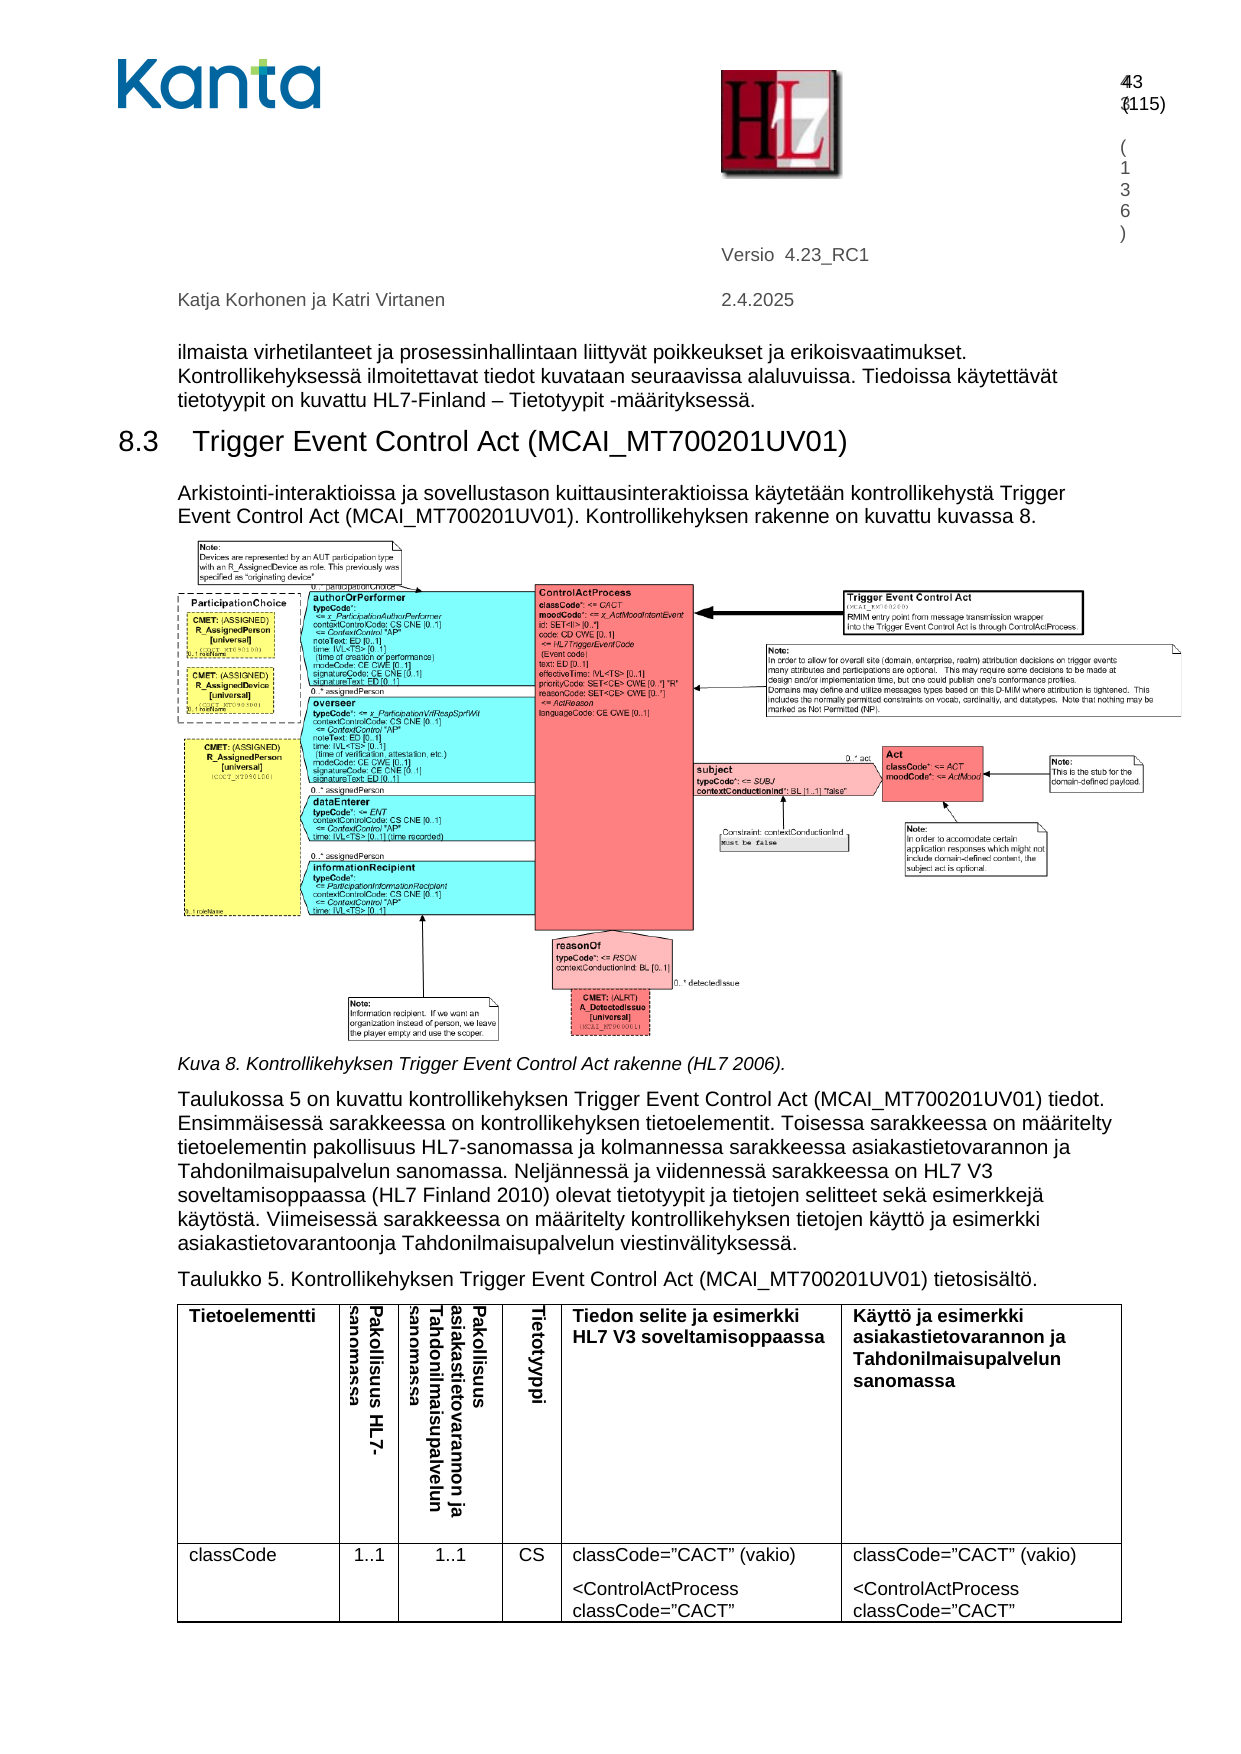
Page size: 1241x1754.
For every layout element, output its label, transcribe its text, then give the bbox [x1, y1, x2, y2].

table_header Pakollisuus HL7-sanomassa [340, 1305, 398, 1543]
picture [118, 59, 321, 109]
text Taulukossa 5 on kuvattu kontrollikehyksen Trigger Event Control Act (MCAI_MT700201UV01) tiedot. Ensimmäisessä sarakkeessa on kontrollikehyksen tietoelementit. Toisessa sarakkeessa on määritelty tietoelementin pakollisuus HL7-sanomassa ja kolmannessa sarakkeessa asiakastietovarannon ja Tahdonilmaisupalvelun sanomassa. Neljännessä ja viidennessä sarakkeessa on HL7 V3 soveltamisoppaassa (HL7 Finland 2010) olevat tietotyypit ja tietojen selitteet sekä esimerkkejä käytöstä. Viimeisessä sarakkeessa on määritelty kontrollikehyksen tietojen käyttö ja esimerkki asiakastietovarantoonja Tahdonilmaisupalvelun viestinvälityksessä. [177, 1087, 1122, 1255]
table_cell CS [503, 1544, 561, 1621]
table_cell classCode [178, 1544, 339, 1621]
table_header Pakollisuus asiakastietovarannon ja Tahdonilmaisupalvelun sanomassa [399, 1305, 502, 1543]
text Arkistointi-interaktioissa ja sovellustason kuittausinteraktioissa käytetään kontrollikehystä Trigger Event Control Act (MCAI_MT700201UV01). Kontrollikehyksen rakenne on kuvattu kuvassa 8. [177, 480, 1122, 528]
table_header Tietoelementti [178, 1305, 339, 1543]
table_header Tiedon selite ja esimerkki HL7 V3 soveltamisoppaassa [562, 1305, 841, 1543]
picture [721, 70, 844, 179]
text Kuva 8. Kontrollikehyksen Trigger Event Control Act rakenne (HL7 2006). [177, 1053, 1122, 1074]
picture [177, 540, 1182, 1041]
table_header Käyttö ja esimerkki asiakastietovarannon ja Tahdonilmaisupalvelun sanomassa [842, 1305, 1121, 1543]
text Taulukko 5. Kontrollikehyksen Trigger Event Control Act (MCAI_MT700201UV01) tietosisältö. [177, 1267, 1122, 1291]
subtitle Trigger Event Control Act (MCAI_MT700201UV01) [118, 424, 1122, 457]
table_cell classCode=”CACT” (vakio) <ControlActProcess classCode=”CACT” moodCode=”EVN”> [562, 1544, 841, 1621]
table_cell classCode=”CACT” (vakio) <ControlActProcess classCode=”CACT” moodCode=”EVN”> [842, 1544, 1121, 1621]
table_header Tietotyyppi [503, 1305, 561, 1543]
table_cell 1..1 [399, 1544, 502, 1621]
table_cell 1..1 [340, 1544, 398, 1621]
